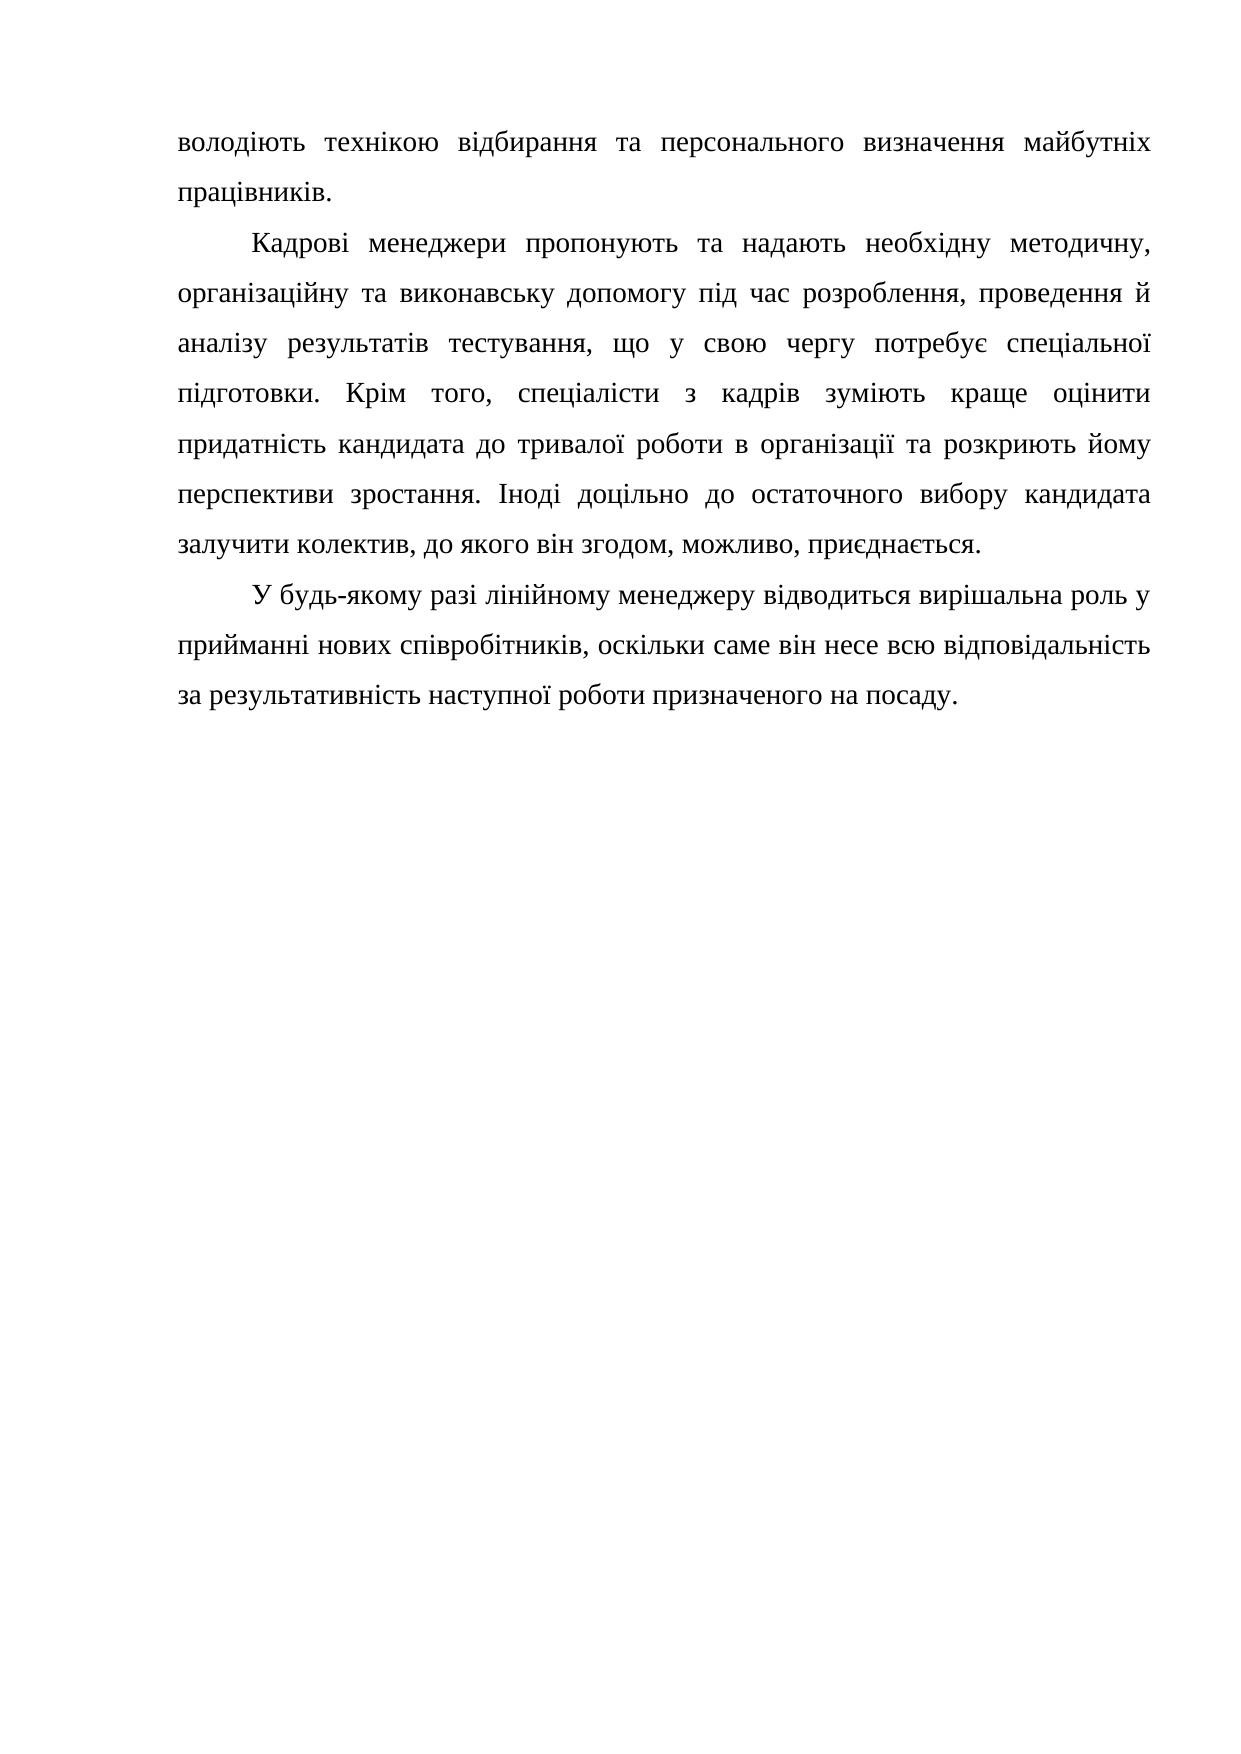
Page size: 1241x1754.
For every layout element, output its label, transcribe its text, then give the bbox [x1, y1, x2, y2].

text Кадрові менеджери пропонують та надають необхідну методичну, організаційну та виконавську допомогу під час розроблення, проведення й аналізу результатів тестування, що у свою чергу потребує спеціальної підготовки. Крім того, спеціалісти з кадрів зуміють краще оцінити придатність кандидата до тривалої роботи в організації та розкриють йому перспективи зростання. Іноді доцільно до остаточного вибору кандидата залучити колектив, до якого він згодом, можливо, приєднається. [177, 225, 1152, 560]
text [177, 124, 1152, 208]
text У будь-якому разі лінійному менеджеру відводиться вирішальна роль у прийманні нових співробітників, оскільки саме він несе всю відповідальність за результативність наступної роботи призначеного на посаду. [177, 577, 1152, 711]
